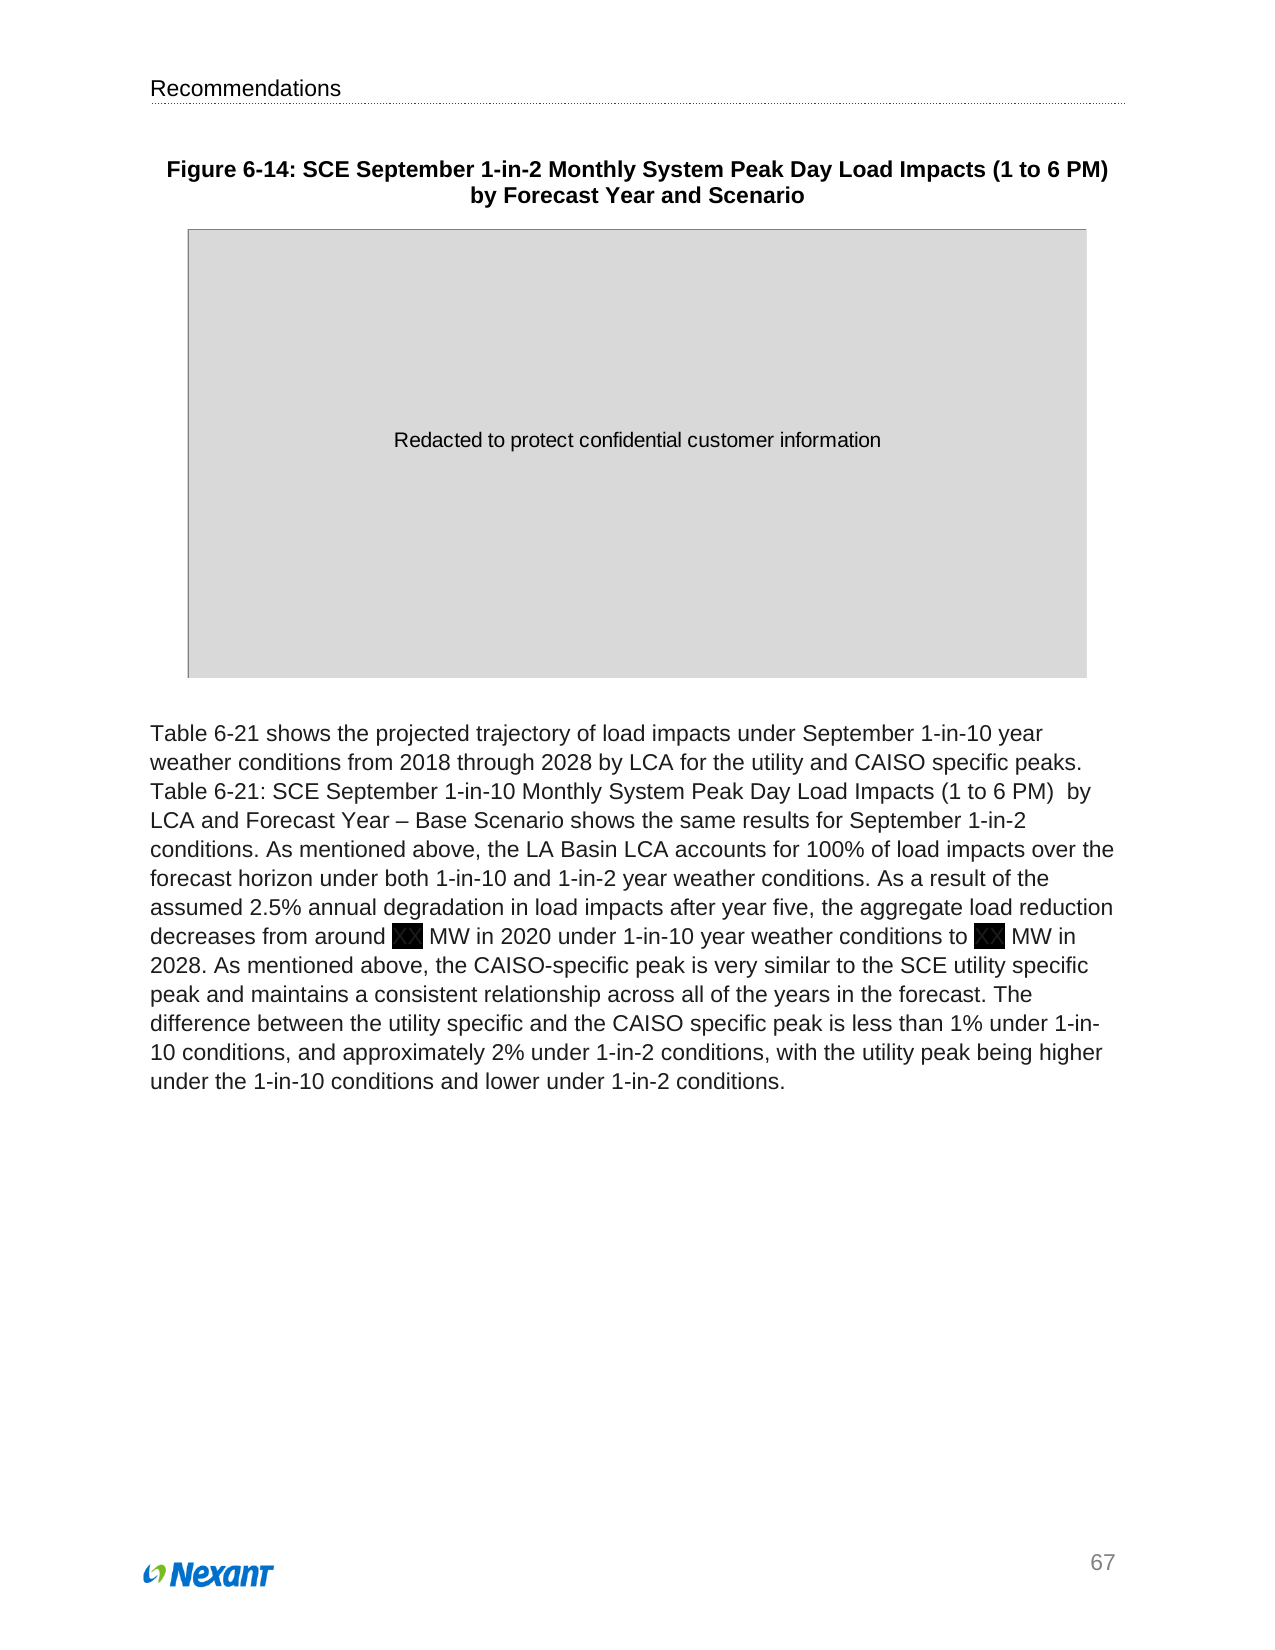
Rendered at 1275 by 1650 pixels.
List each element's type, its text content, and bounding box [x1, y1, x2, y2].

picture [124, 1543, 293, 1605]
